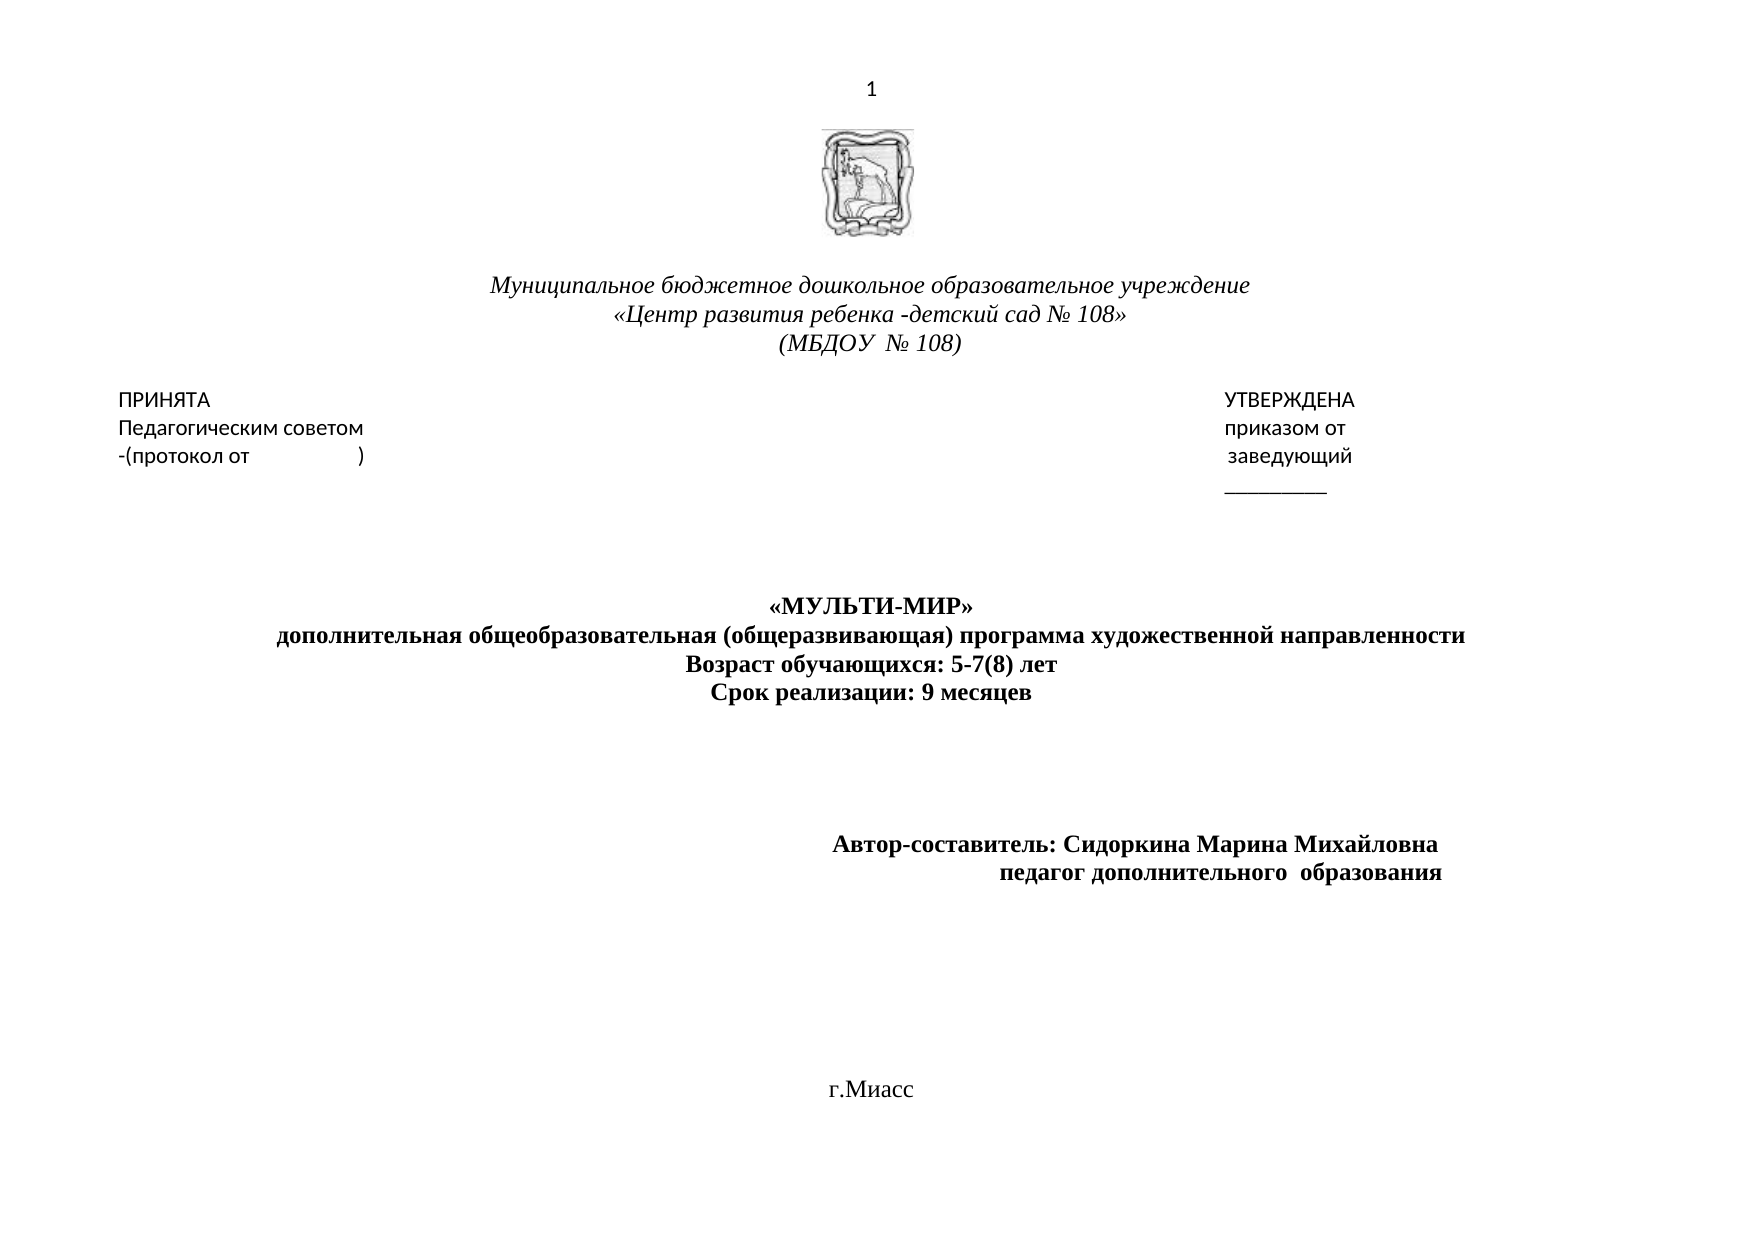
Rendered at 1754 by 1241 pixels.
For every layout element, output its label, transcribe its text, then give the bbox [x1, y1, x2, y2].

text педагог дополнительного образования [118, 857, 1624, 886]
text «МУЛЬТИ-МИР» [118, 591, 1624, 620]
text -(протокол от ) заведующий [118, 441, 1624, 469]
text Срок реализации: 9 месяцев [118, 677, 1624, 706]
text _________ [118, 469, 1624, 497]
picture [820, 129, 913, 235]
text Муниципальное бюджетное дошкольное образовательное учреждение [118, 270, 1624, 299]
text (МБДОУ № 108) [118, 328, 1624, 357]
text «Центр развития ребенка -детский сад № 108» [118, 299, 1624, 328]
text Педагогическим советом приказом от [118, 413, 1624, 441]
text Автор-составитель: Сидоркина Марина Михайловна [118, 829, 1624, 857]
text дополнительная общеобразовательная (общеразвивающая) программа художественной направленности [118, 620, 1624, 649]
text г.Миасс [118, 1074, 1624, 1102]
text ПРИНЯТА УТВЕРЖДЕНА [118, 385, 1624, 413]
text Возраст обучающихся: 5-7(8) лет [118, 649, 1624, 677]
